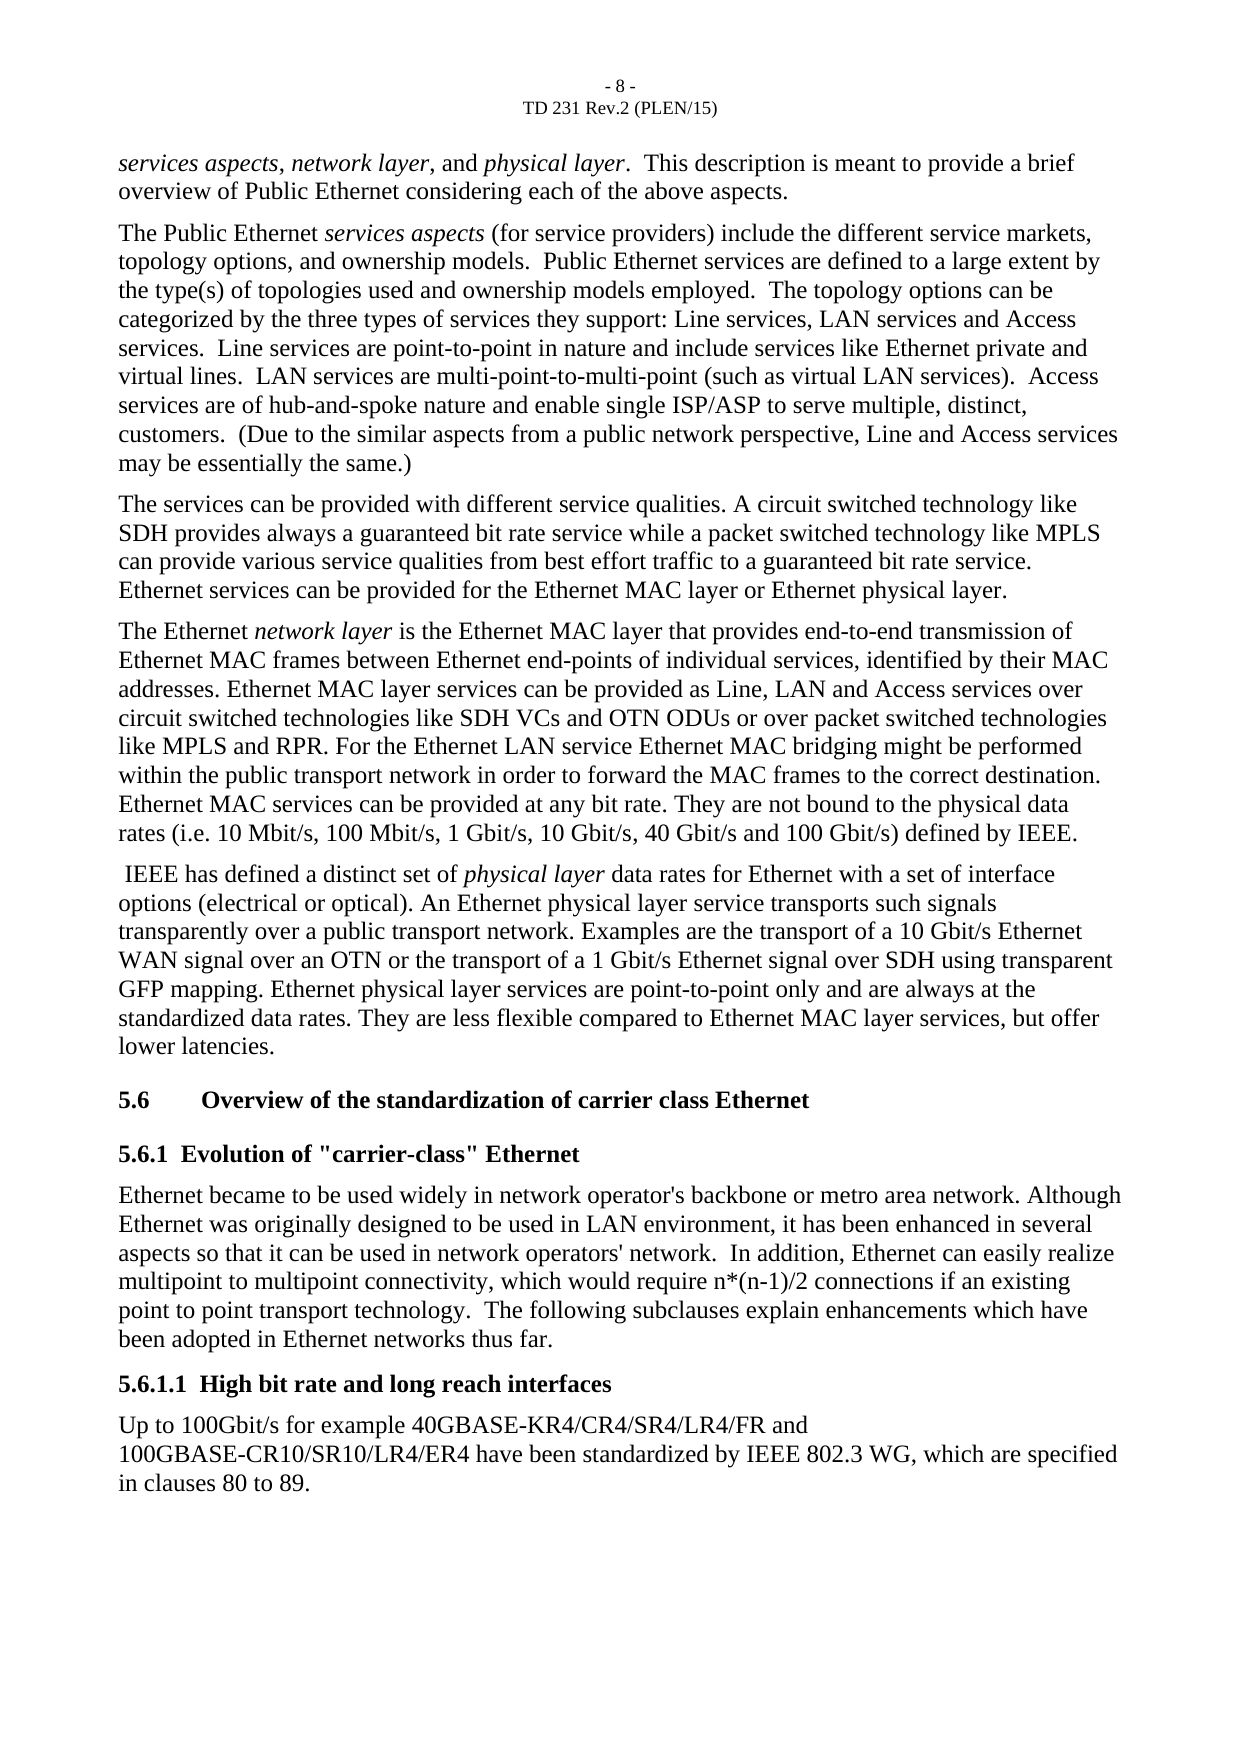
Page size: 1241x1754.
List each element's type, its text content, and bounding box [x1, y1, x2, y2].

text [118, 148, 1122, 205]
text IEEE has defined a distinct set of physical layer data rates for Ethernet with a set of interface options (electrical or optical). An Ethernet physical layer service transports such signals transparently over a public transport network. Examples are the transport of a 10 Gbit/s Ethernet WAN signal over an OTN or the transport of a 1 Gbit/s Ethernet signal over SDH using transparent GFP mapping. Ethernet physical layer services are point-to-point only and are always at the standardized data rates. They are less flexible compared to Ethernet MAC layer services, but offer lower latencies. [118, 859, 1122, 1060]
text The services can be provided with different service qualities. A circuit switched technology like SDH provides always a guaranteed bit rate service while a packet switched technology like MPLS can provide various service qualities from best effort traffic to a guaranteed bit rate service. Ethernet services can be provided for the Ethernet MAC layer or Ethernet physical layer. [118, 489, 1122, 604]
text 5.6 Overview of the standardization of carrier class Ethernet [118, 1085, 1122, 1114]
text The Ethernet network layer is the Ethernet MAC layer that provides end-to-end transmission of Ethernet MAC frames between Ethernet end-points of individual services, identified by their MAC addresses. Ethernet MAC layer services can be provided as Line, LAN and Access services over circuit switched technologies like SDH VCs and OTN ODUs or over packet switched technologies like MPLS and RPR. For the Ethernet LAN service Ethernet MAC bridging might be performed within the public transport network in order to forward the MAC frames to the correct destination. Ethernet MAC services can be provided at any bit rate. They are not bound to the physical data rates (i.e. 10 Mbit/s, 100 Mbit/s, 1 Gbit/s, 10 Gbit/s, 40 Gbit/s and 100 Gbit/s) defined by IEEE. [118, 616, 1122, 846]
text The Public Ethernet services aspects (for service providers) include the different service markets, topology options, and ownership models. Public Ethernet services are defined to a large extent by the type(s) of topologies used and ownership models employed. The topology options can be categorized by the three types of services they support: Line services, LAN services and Access services. Line services are point-to-point in nature and include services like Ethernet private and virtual lines. LAN services are multi-point-to-multi-point (such as virtual LAN services). Access services are of hub-and-spoke nature and enable single ISP/ASP to serve multiple, distinct, customers. (Due to the similar aspects from a public network perspective, Line and Access services may be essentially the same.) [118, 218, 1122, 476]
text Up to 100Gbit/s for example 40GBASE-KR4/CR4/SR4/LR4/FR and 100GBASE-CR10/SR10/LR4/ER4 have been standardized by IEEE 802.3 WG, which are specified in clauses 80 to 89. [118, 1411, 1122, 1497]
text 5.6.1.1 High bit rate and long reach interfaces [118, 1369, 1122, 1398]
text Ethernet became to be used widely in network operator's backbone or metro area network. Although Ethernet was originally designed to be used in LAN environment, it has been enhanced in several aspects so that it can be used in network operators' network. In addition, Ethernet can easily realize multipoint to multipoint connectivity, which would require n*(n-1)/2 connections if an existing point to point transport technology. The following subclauses explain enhancements which have been adopted in Ethernet networks thus far. [118, 1180, 1122, 1353]
text 5.6.1 Evolution of "carrier-class" Ethernet [118, 1139, 1122, 1168]
